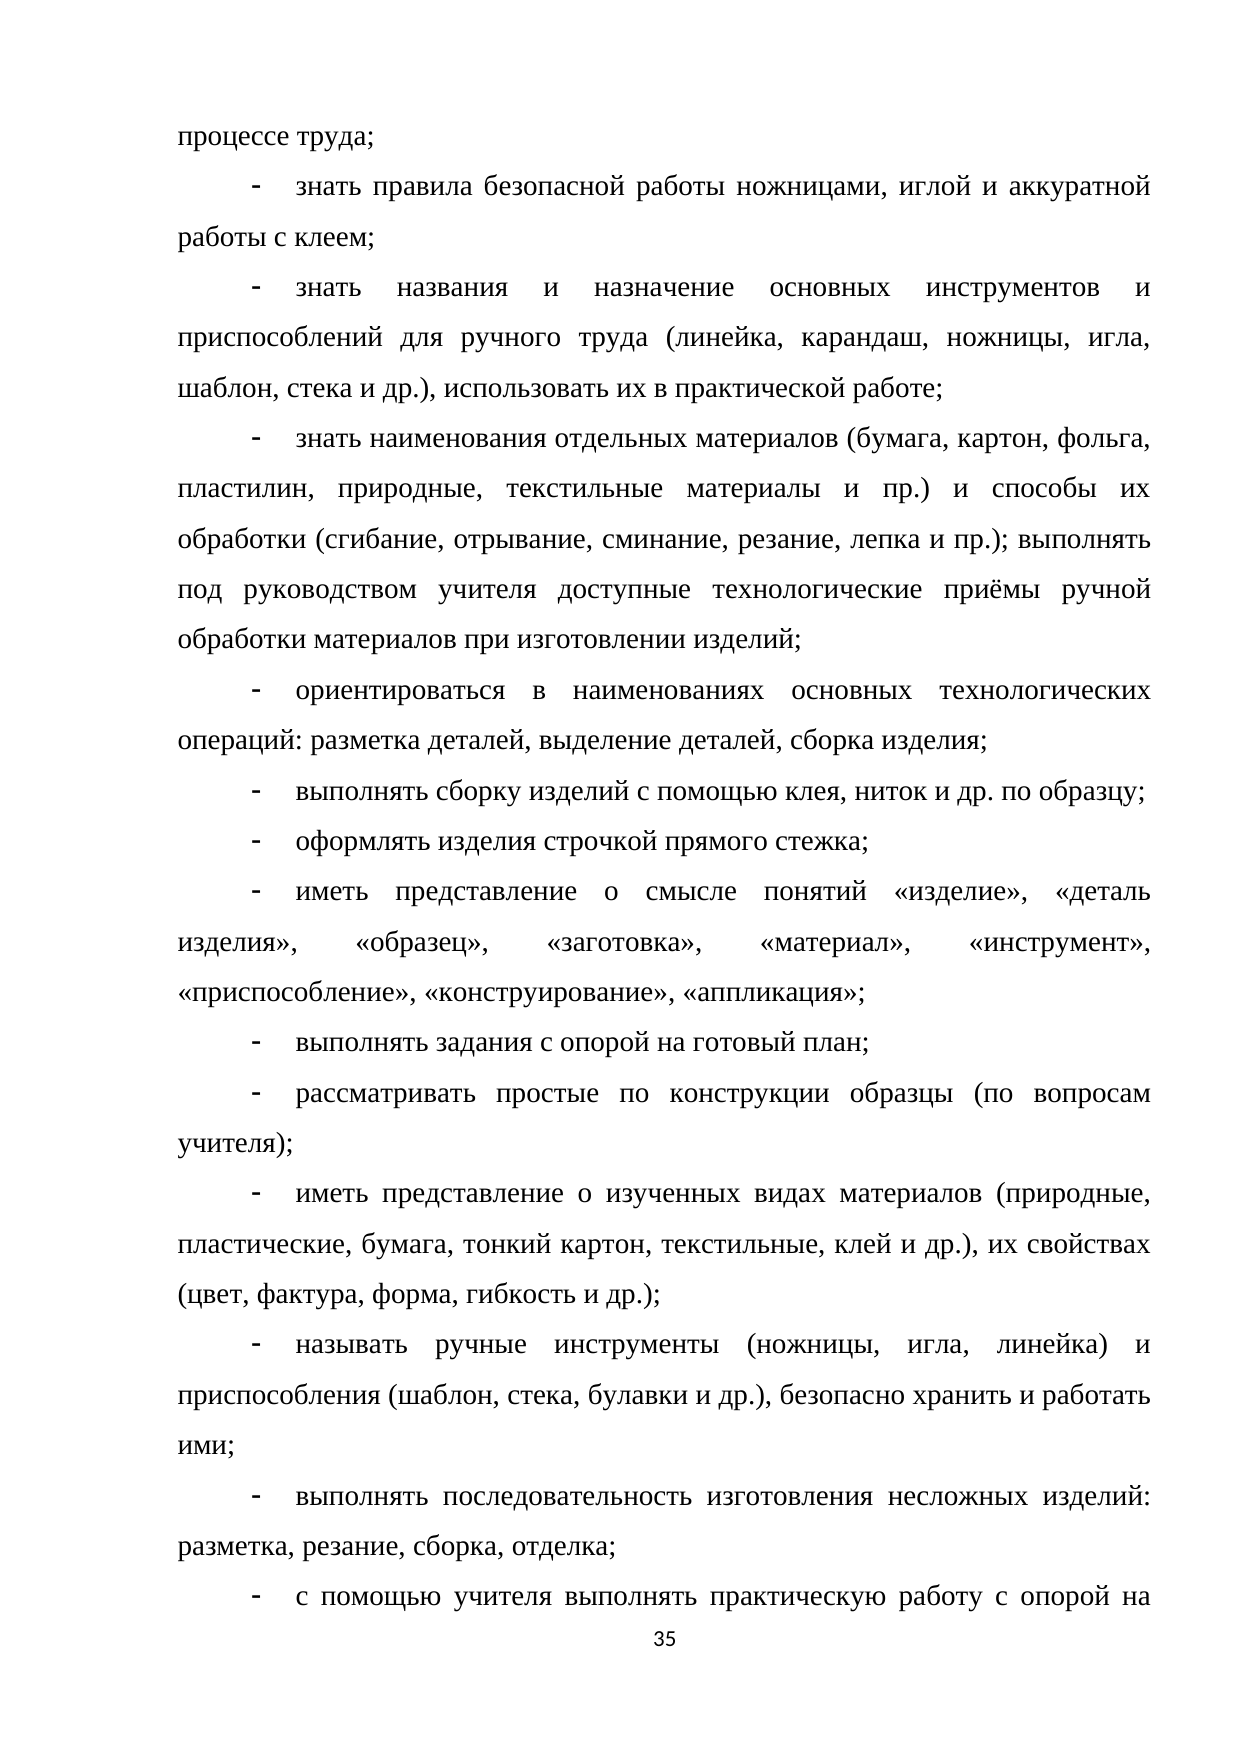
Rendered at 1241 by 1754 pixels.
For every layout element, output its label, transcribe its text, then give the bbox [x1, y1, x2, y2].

list знать названия и назначение основных инструментов и приспособлений для ручного труда (линейка, карандаш, ножницы, игла, шаблон, стека и др.), использовать их в практической работе; [177, 269, 1152, 403]
list ориентироваться в наименованиях основных технологических операций: разметка деталей, выделение деталей, сборка изделия; [177, 672, 1152, 756]
list знать правила безопасной работы ножницами, иглой и аккуратной работы с клеем; [177, 168, 1152, 252]
list выполнять сборку изделий с помощью клея, ниток и др. по образцу; [177, 773, 1152, 806]
list выполнять задания с опорой на готовый план; [177, 1024, 1152, 1058]
list оформлять изделия строчкой прямого стежка; [177, 823, 1152, 857]
list иметь представление о изученных видах материалов (природные, пластические, бумага, тонкий картон, текстильные, клей и др.), их свойствах (цвет, фактура, форма, гибкость и др.); [177, 1176, 1152, 1310]
list иметь представление о смысле понятий «изделие», «деталь изделия», «образец», «заготовка», «материал», «инструмент», «приспособление», «конструирование», «аппликация»; [177, 873, 1152, 1008]
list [177, 1578, 1152, 1612]
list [177, 118, 1152, 152]
list знать наименования отдельных материалов (бумага, картон, фольга, пластилин, природные, текстильные материалы и пр.) и способы их обработки (сгибание, отрывание, сминание, резание, лепка и пр.); выполнять под руководством учителя доступные технологические приёмы ручной обработки материалов при изготовлении изделий; [177, 420, 1152, 655]
list называть ручные инструменты (ножницы, игла, линейка) и приспособления (шаблон, стека, булавки и др.), безопасно хранить и работать ими; [177, 1327, 1152, 1461]
list рассматривать простые по конструкции образцы (по вопросам учителя); [177, 1075, 1152, 1159]
list выполнять последовательность изготовления несложных изделий: разметка, резание, сборка, отделка; [177, 1478, 1152, 1562]
